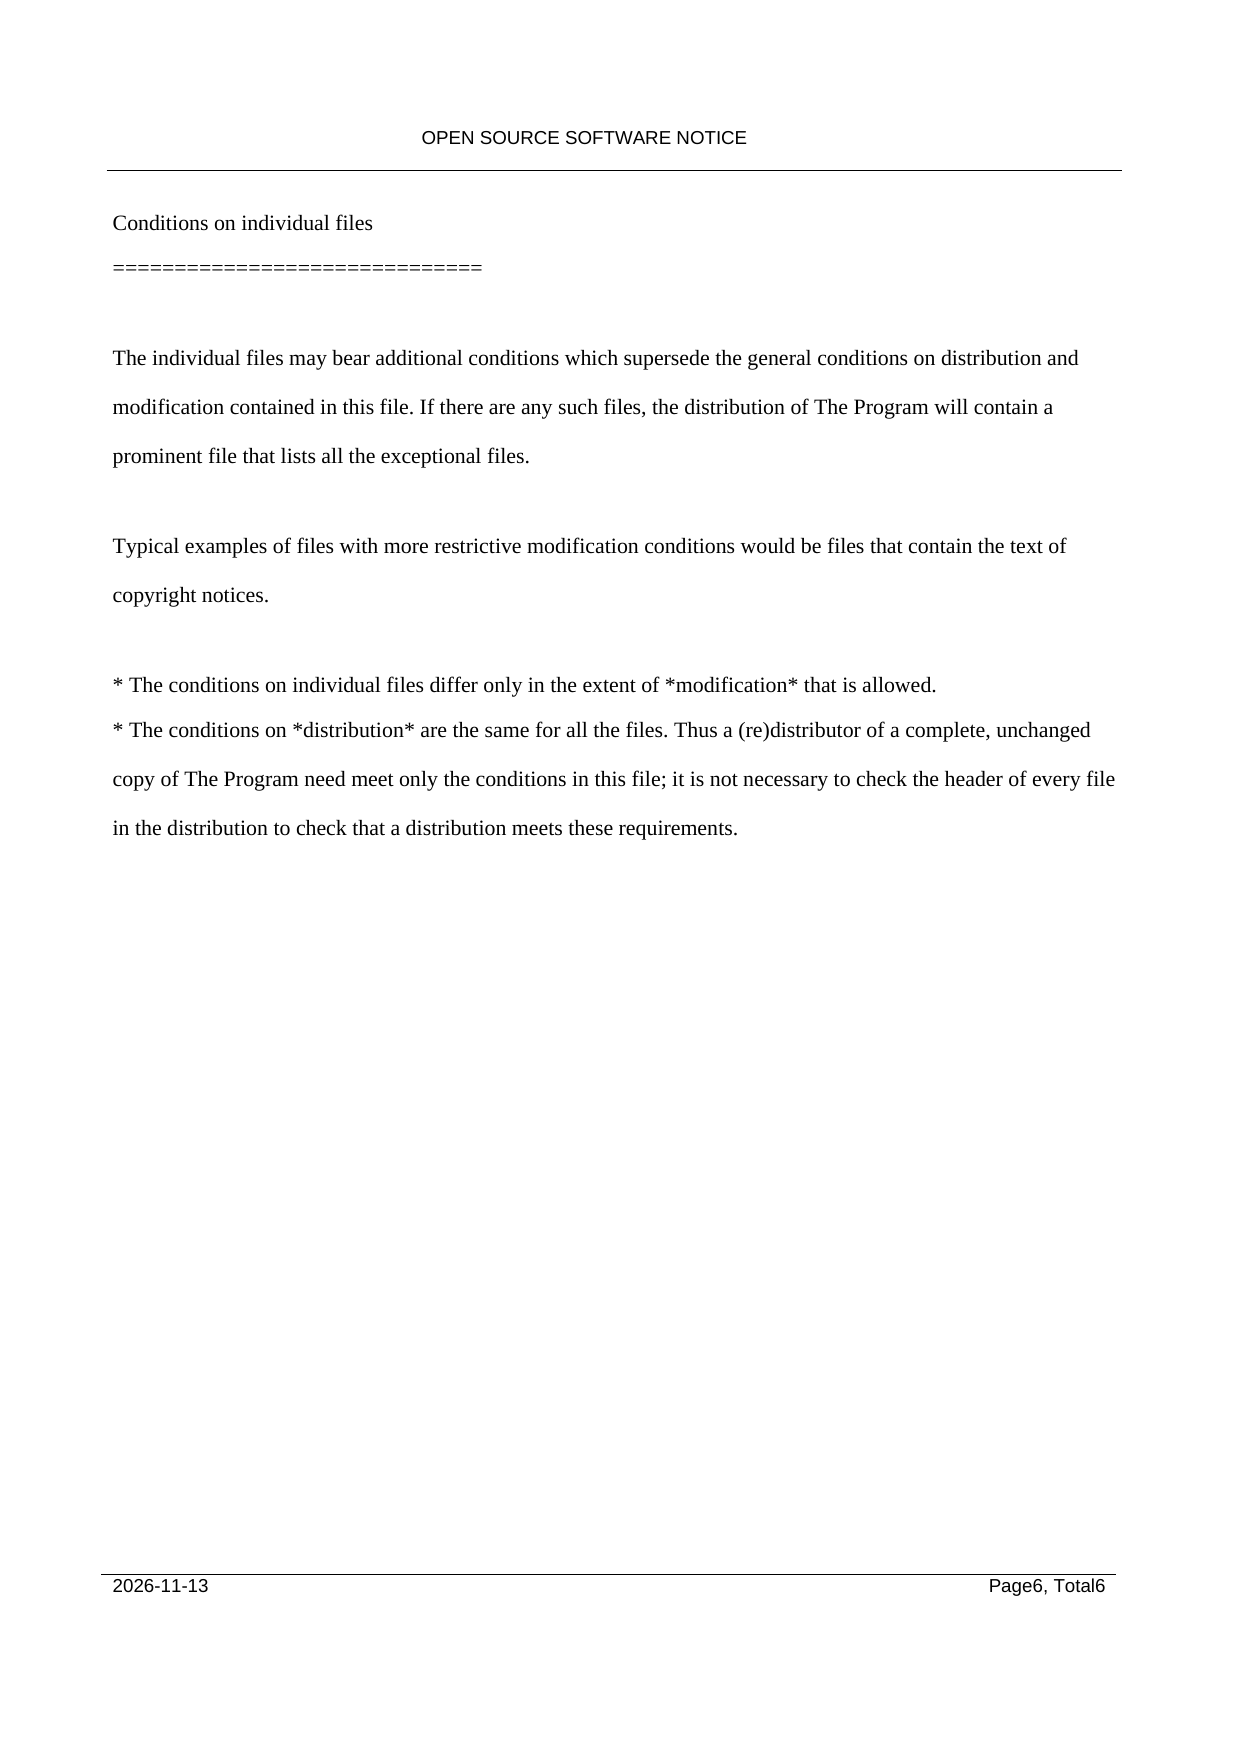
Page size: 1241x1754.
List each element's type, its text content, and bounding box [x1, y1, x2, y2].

text The individual files may bear additional conditions which supersede the general conditions on distribution and modification contained in this file. If there are any such files, the distribution of The Program will contain a prominent file that lists all the exceptional files. [112, 342, 1128, 472]
text Conditions on individual files [112, 206, 1128, 239]
text Typical examples of files with more restrictive modification conditions would be files that contain the text of copyright notices. [112, 529, 1128, 611]
text * The conditions on *distribution* are the same for all the files. Thus a (re)distributor of a complete, unchanged copy of The Program need meet only the conditions in this file; it is not necessary to check the header of every file in the distribution to check that a distribution meets these requirements. [112, 713, 1128, 843]
text * The conditions on individual files differ only in the extent of *modification* that is allowed. [112, 668, 1128, 701]
text ============================== [112, 251, 1128, 284]
